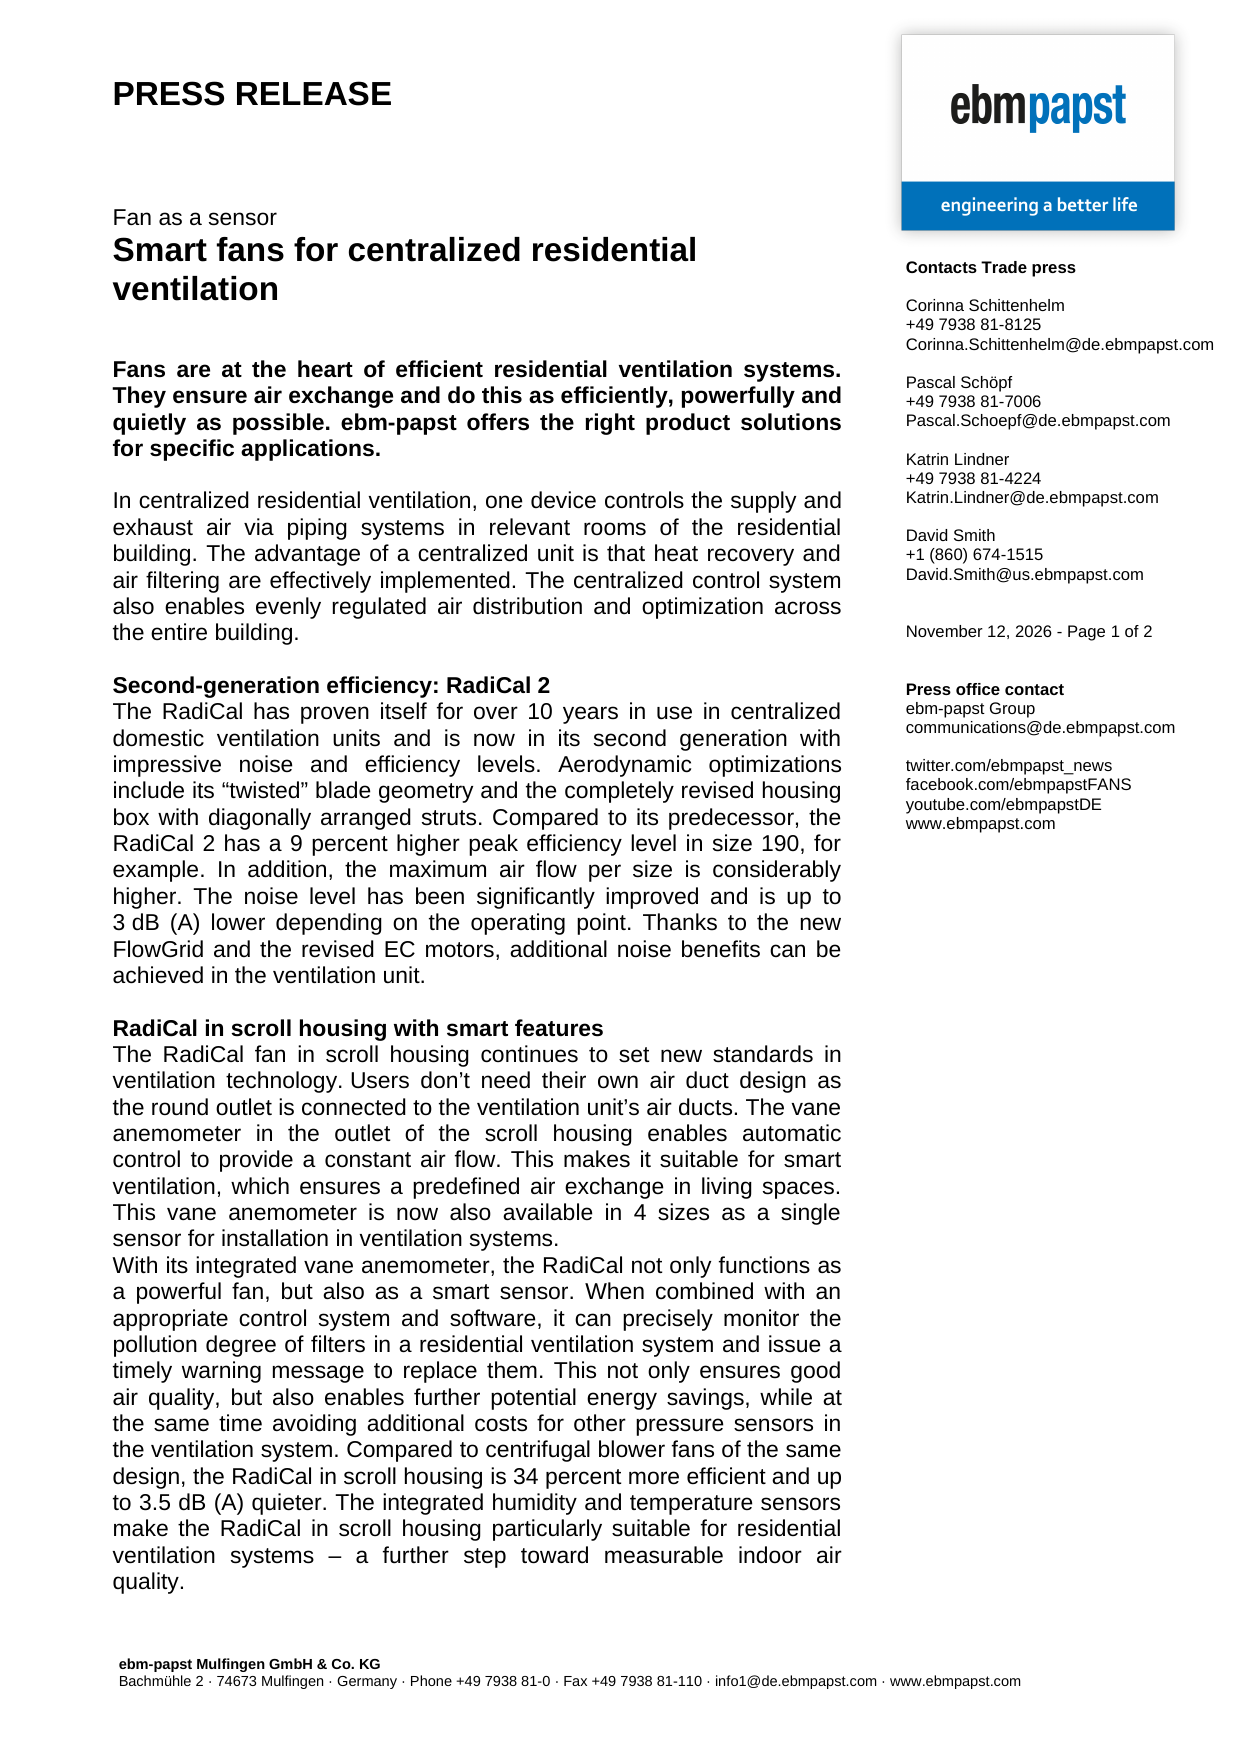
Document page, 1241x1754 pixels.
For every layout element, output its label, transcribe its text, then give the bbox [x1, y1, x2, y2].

text With its integrated vane anemometer, the RadiCal not only functions as a powerful fan, but also as a smart sensor. When combined with an appropriate control system and software, it can precisely monitor the pollution degree of filters in a residential ventilation system and issue a timely warning message to replace them. This not only ensures good air quality, but also enables further potential energy savings, while at the same time avoiding additional costs for other pressure sensors in the ventilation system. Compared to centrifugal blower fans of the same design, the RadiCal in scroll housing is 34 percent more efficient and up to 3.5 dB (A) quieter. The integrated humidity and temperature sensors make the RadiCal in scroll housing particularly suitable for residential ventilation systems – a further step toward measurable indoor air quality. [112, 1252, 842, 1594]
text The RadiCal fan in scroll housing continues to set new standards in ventilation technology. Users don’t need their own air duct design as the round outlet is connected to the ventilation unit’s air ducts. The vane anemometer in the outlet of the scroll housing enables automatic control to provide a constant air flow. This makes it suitable for smart ventilation, which ensures a predefined air exchange in living spaces. This vane anemometer is now also available in 4 sizes as a single sensor for installation in ventilation systems. [112, 1041, 842, 1252]
text In centralized residential ventilation, one device controls the supply and exhaust air via piping systems in relevant rooms of the residential building. The advantage of a centralized unit is that heat recovery and air filtering are effectively implemented. The centralized control system also enables evenly regulated air distribution and optimization across the entire building. [112, 487, 842, 646]
text Fans are at the heart of efficient residential ventilation systems. They ensure air exchange and do this as efficiently, powerfully and quietly as possible. ebm-papst offers the right product solutions for specific applications. [112, 356, 842, 461]
picture [882, 15, 1194, 250]
text Second-generation efficiency: RadiCal 2 [112, 672, 842, 698]
text The RadiCal has proven itself for over 10 years in use in centralized domestic ventilation units and is now in its second generation with impressive noise and efficiency levels. Aerodynamic optimizations include its “twisted” blade geometry and the completely revised housing box with diagonally arranged struts. Compared to its predecessor, the RadiCal 2 has a 9 percent higher peak efficiency level in size 190, for example. In addition, the maximum air flow per size is considerably higher. The noise level has been significantly improved and is up to 3 dB (A) lower depending on the operating point. Thanks to the new FlowGrid and the revised EC motors, additional noise benefits can be achieved in the ventilation unit. [112, 698, 842, 988]
text RadiCal in scroll housing with smart features [112, 1014, 842, 1041]
